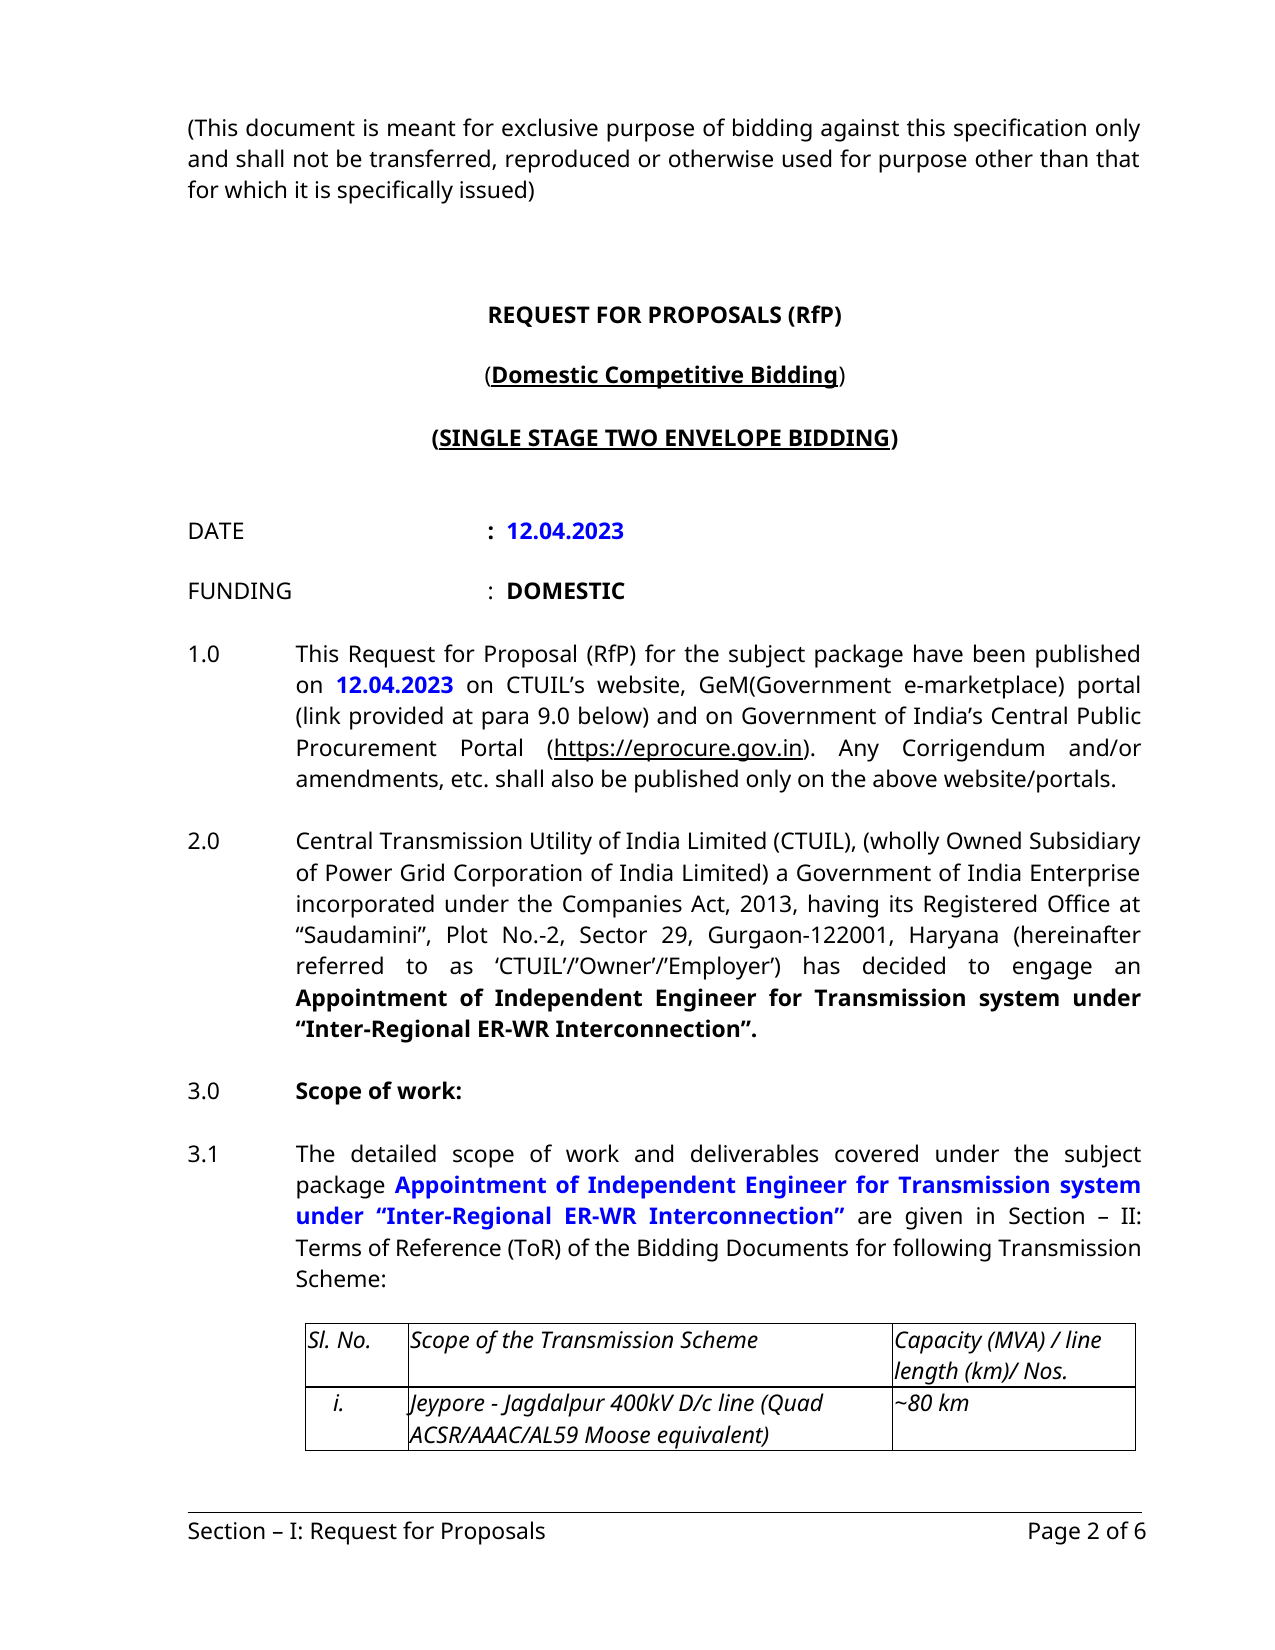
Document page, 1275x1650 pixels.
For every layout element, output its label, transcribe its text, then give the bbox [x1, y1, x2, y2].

text 3.1 The detailed scope of work and deliverables covered under the subject package Appointment of Independent Engineer for Transmission system under “Inter-Regional ER-WR Interconnection” are given in Section – II: Terms of Reference (ToR) of the Bidding Documents for following Transmission Scheme: [187, 1138, 1142, 1294]
table_cell [306, 1388, 408, 1450]
text (SINGLE STAGE TWO ENVELOPE BIDDING) [187, 422, 1142, 453]
table_cell ~80 km [893, 1388, 1135, 1450]
table_header Scope of the Transmission Scheme [409, 1324, 892, 1386]
text REQUEST FOR PROPOSALS (RfP) [187, 299, 1142, 330]
table_header Sl. No. [306, 1324, 408, 1386]
list Scope of work: [187, 1075, 1142, 1107]
list This Request for Proposal (RfP) for the subject package have been published on 12.04.2023 on CTUIL’s website, GeM(Government e-marketplace) portal (link provided at para 9.0 below) and on Government of India’s Central Public Procurement Portal (https://eprocure.gov.in). Any Corrigendum and/or amendments, etc. shall also be published only on the above website/portals. [187, 638, 1142, 794]
table_cell Jeypore - Jagdalpur 400kV D/c line (Quad ACSR/AAAC/AL59 Moose equivalent) [409, 1388, 892, 1450]
text (Domestic Competitive Bidding) [187, 359, 1142, 390]
text DATE : 12.04.2023 [187, 515, 1142, 547]
list Central Transmission Utility of India Limited (CTUIL), (wholly Owned Subsidiary of Power Grid Corporation of India Limited) a Government of India Enterprise incorporated under the Companies Act, 2013, having its Registered Office at “Saudamini”, Plot No.-2, Sector 29, Gurgaon-122001, Haryana (hereinafter referred to as ‘CTUIL’/’Owner’/’Employer’) has decided to engage an Appointment of Independent Engineer for Transmission system under “Inter-Regional ER-WR Interconnection”. [187, 825, 1142, 1044]
text FUNDING : DOMESTIC [187, 575, 1142, 607]
text (This document is meant for exclusive purpose of bidding against this specification only and shall not be transferred, reproduced or otherwise used for purpose other than that for which it is specifically issued) [187, 112, 1142, 205]
table_header Capacity (MVA) / line length (km)/ Nos. [893, 1324, 1135, 1386]
